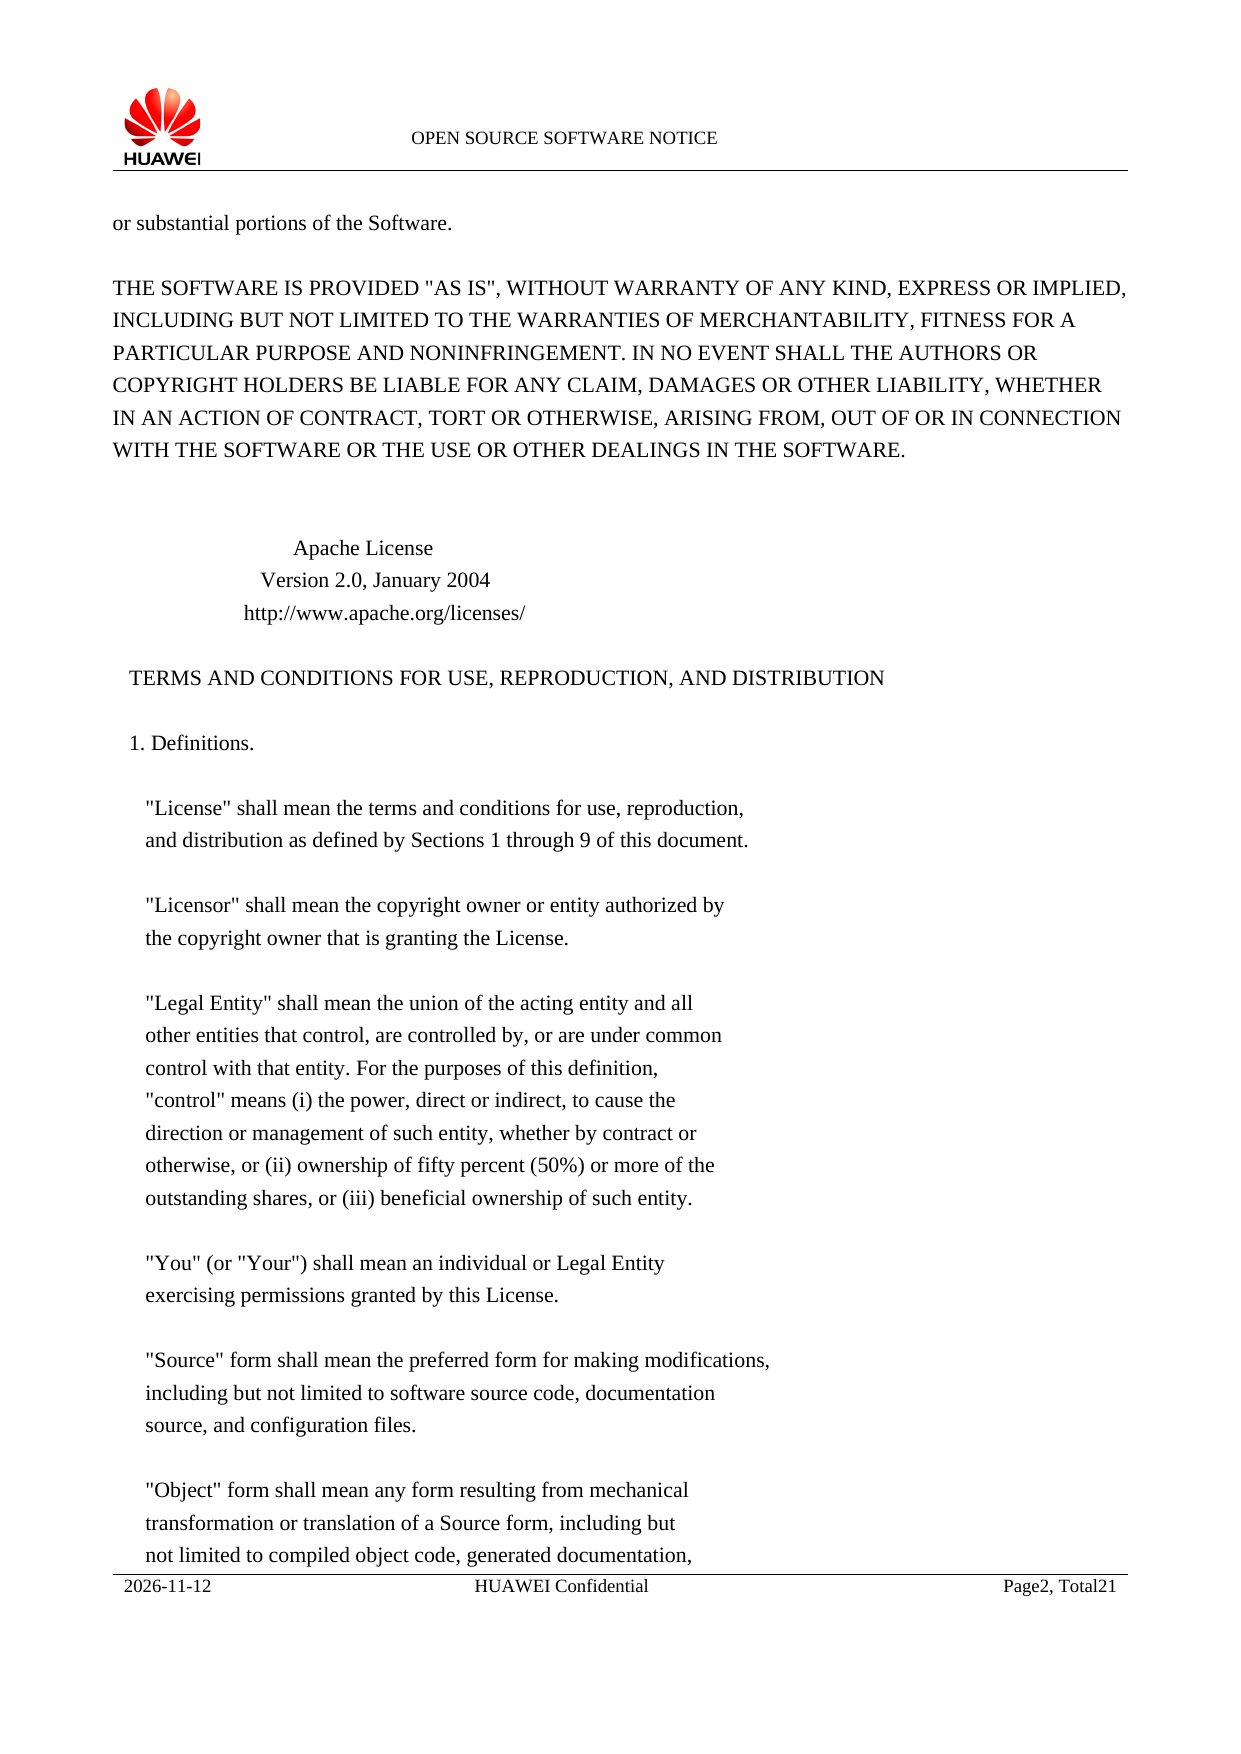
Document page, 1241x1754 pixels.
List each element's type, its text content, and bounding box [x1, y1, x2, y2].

picture [124, 88, 201, 165]
